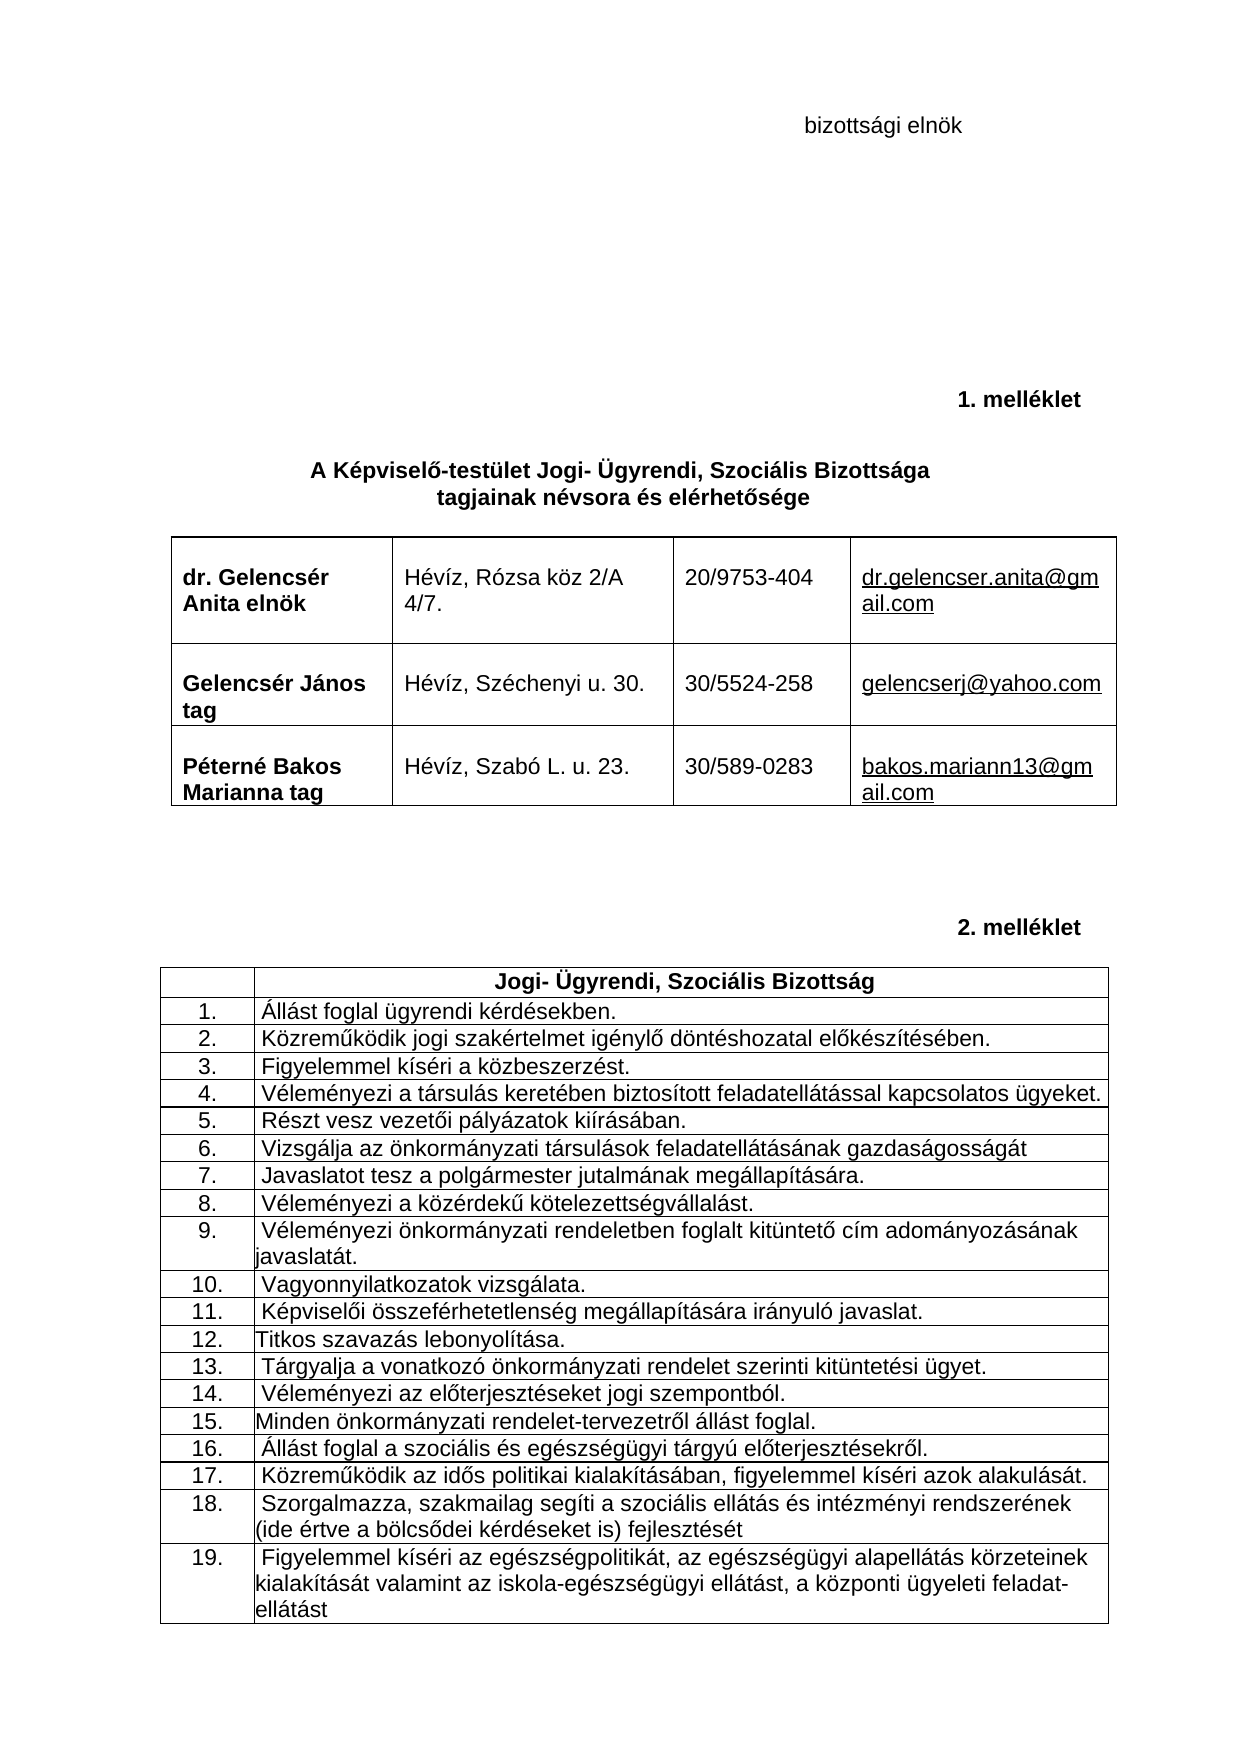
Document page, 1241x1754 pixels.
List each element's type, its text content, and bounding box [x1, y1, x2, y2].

table_cell Vagyonnyilatkozatok vizsgálata. [255, 1271, 1108, 1297]
table_cell Péterné Bakos Marianna tag [172, 726, 392, 805]
table_cell 6. [161, 1135, 254, 1161]
table_cell 10. [161, 1271, 254, 1297]
table_cell 8. [161, 1190, 254, 1216]
table_cell Véleményezi önkormányzati rendeletben foglalt kitüntető cím adományozásának javaslatát. [255, 1217, 1108, 1270]
table_cell gelencserj@yahoo.com [851, 644, 1116, 725]
text 1. melléklet [159, 386, 1081, 412]
text bizottsági elnök [189, 112, 1081, 138]
table_cell Hévíz, Széchenyi u. 30. [393, 644, 673, 725]
table_cell Állást foglal a szociális és egészségügyi tárgyú előterjesztésekről. [255, 1435, 1108, 1461]
text 2. melléklet [159, 914, 1081, 941]
table_cell 15. [161, 1408, 254, 1434]
table_header [161, 968, 254, 997]
table_cell Figyelemmel kíséri a közbeszerzést. [255, 1053, 1108, 1079]
table_cell Véleményezi a közérdekű kötelezettségvállalást. [255, 1190, 1108, 1216]
table_cell 7. [161, 1162, 254, 1188]
table_cell 4. [161, 1080, 254, 1106]
table_cell Gelencsér János tag [172, 644, 392, 725]
table_cell 19. [161, 1544, 254, 1623]
table_cell Minden önkormányzati rendelet-tervezetről állást foglal. [255, 1408, 1108, 1434]
table_cell 30/589-0283 [674, 726, 850, 805]
table_cell Közreműködik az idős politikai kialakításában, figyelemmel kíséri azok alakulását. [255, 1463, 1108, 1489]
table_header dr.gelencser.anita@gmail.com [851, 538, 1116, 643]
table_cell 11. [161, 1298, 254, 1324]
table_header dr. Gelencsér Anita elnök [172, 538, 392, 643]
table_cell Vizsgálja az önkormányzati társulások feladatellátásának gazdaságosságát [255, 1135, 1108, 1161]
table_cell Javaslatot tesz a polgármester jutalmának megállapítására. [255, 1162, 1108, 1188]
table_cell Közreműködik jogi szakértelmet igénylő döntéshozatal előkészítésében. [255, 1025, 1108, 1052]
table_cell Hévíz, Szabó L. u. 23. [393, 726, 673, 805]
table_cell 16. [161, 1435, 254, 1461]
table_cell 5. [161, 1108, 254, 1134]
table_cell Részt vesz vezetői pályázatok kiírásában. [255, 1108, 1108, 1134]
table_header Hévíz, Rózsa köz 2/A 4/7. [393, 538, 673, 643]
table_cell 14. [161, 1380, 254, 1407]
table_cell 30/5524-258 [674, 644, 850, 725]
table_cell Tárgyalja a vonatkozó önkormányzati rendelet szerinti kitüntetési ügyet. [255, 1353, 1108, 1379]
table_cell Véleményezi az előterjesztéseket jogi szempontból. [255, 1380, 1108, 1407]
table_cell 12. [161, 1326, 254, 1352]
table_header Jogi- Ügyrendi, Szociális Bizottság [255, 968, 1108, 997]
table_cell Állást foglal ügyrendi kérdésekben. [255, 998, 1108, 1024]
table_cell bakos.mariann13@gmail.com [851, 726, 1116, 805]
table_cell Véleményezi a társulás keretében biztosított feladatellátással kapcsolatos ügyeket. [255, 1080, 1108, 1106]
table_cell 2. [161, 1025, 254, 1052]
table_cell Figyelemmel kíséri az egészségpolitikát, az egészségügyi alapellátás körzeteinek kialakítását valamint az iskola-egészségügyi ellátást, a központi ügyeleti feladat-ellátást [255, 1544, 1108, 1623]
table_cell Titkos szavazás lebonyolítása. [255, 1326, 1108, 1352]
table_cell 13. [161, 1353, 254, 1379]
table_cell 3. [161, 1053, 254, 1079]
text A Képviselő-testület Jogi- Ügyrendi, Szociális Bizottsága [159, 457, 1081, 484]
table_cell 17. [161, 1463, 254, 1489]
table_header 20/9753-404 [674, 538, 850, 643]
text tagjainak névsora és elérhetősége [159, 484, 1081, 510]
table_cell Szorgalmazza, szakmailag segíti a szociális ellátás és intézményi rendszerének (ide értve a bölcsődei kérdéseket is) fejlesztését [255, 1490, 1108, 1543]
table_cell 9. [161, 1217, 254, 1270]
table_cell 1. [161, 998, 254, 1024]
table_cell Képviselői összeférhetetlenség megállapítására irányuló javaslat. [255, 1298, 1108, 1324]
table_cell 18. [161, 1490, 254, 1543]
